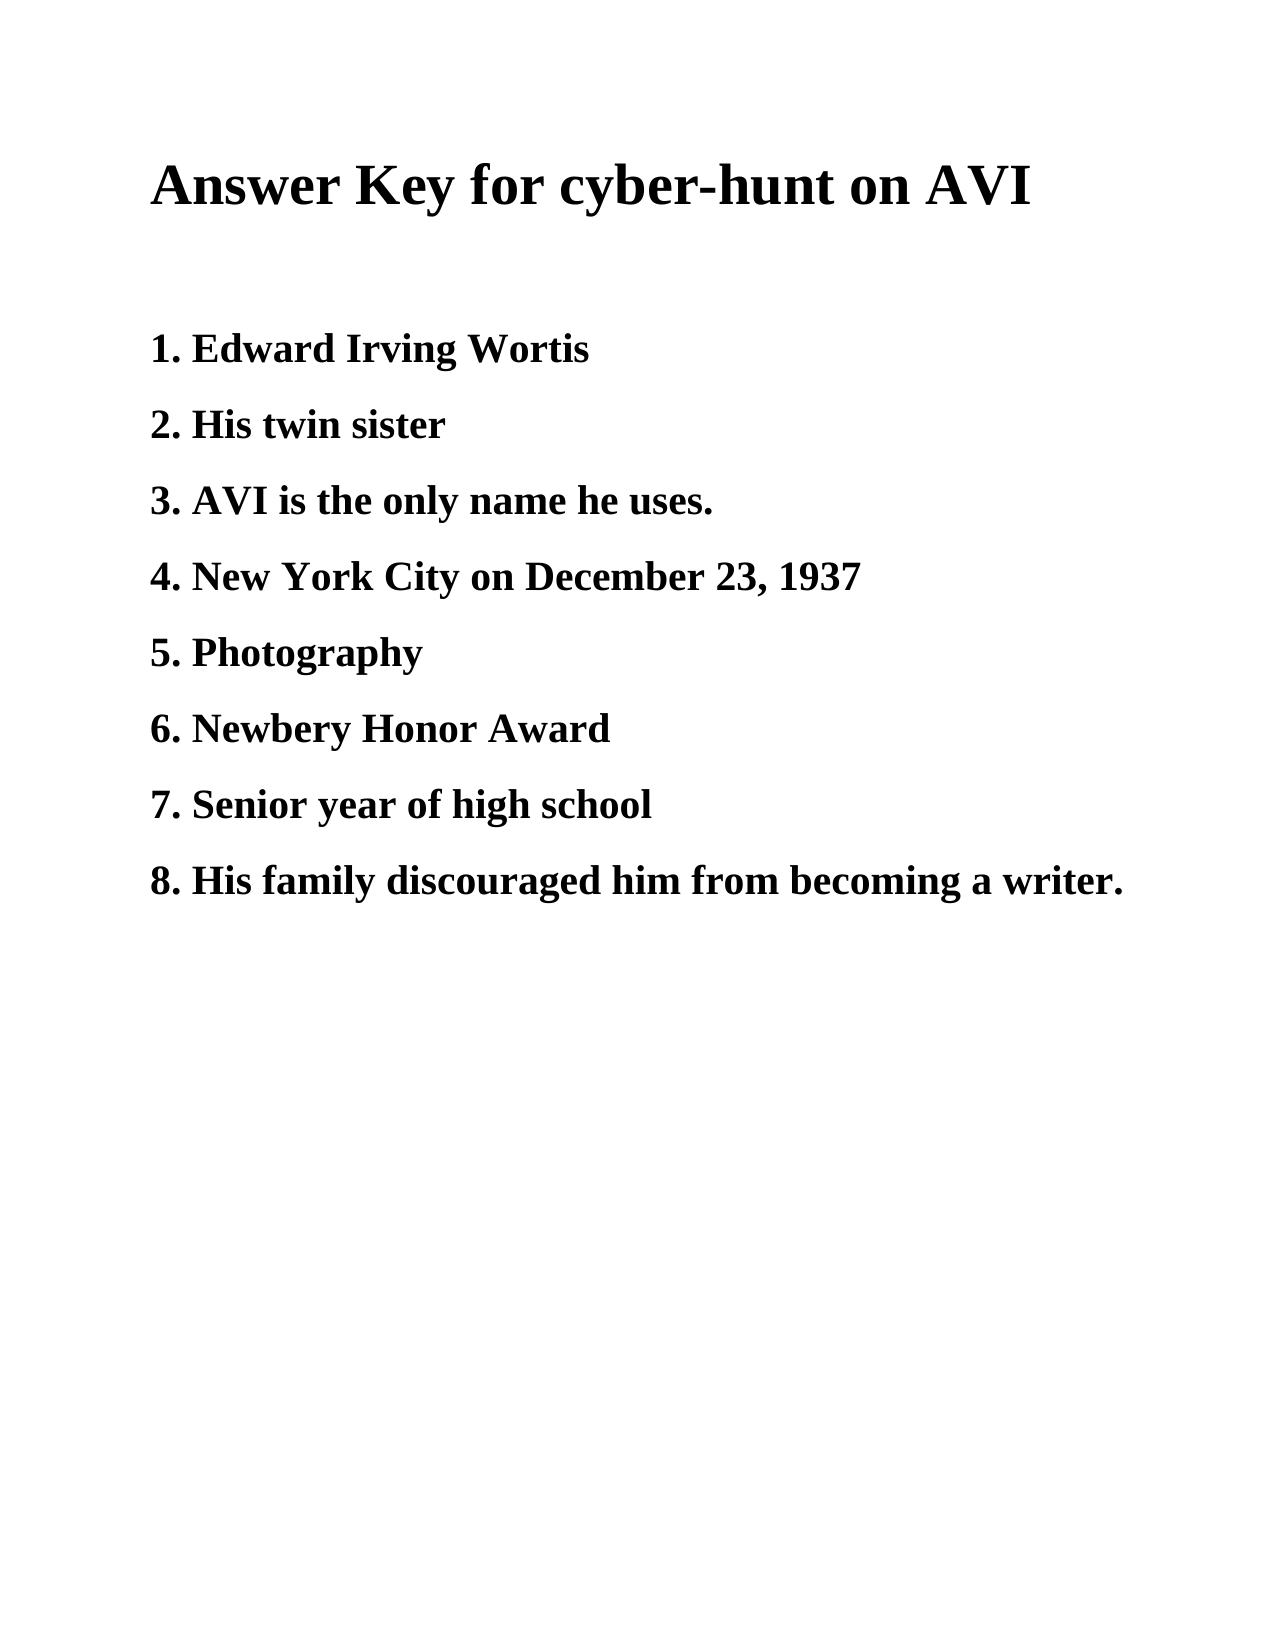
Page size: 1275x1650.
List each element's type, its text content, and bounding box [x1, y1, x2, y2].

text 4. New York City on December 23, 1937 [150, 552, 1125, 599]
text 1. Edward Irving Wortis [150, 324, 1125, 372]
text 8. His family discouraged him from becoming a writer. [150, 855, 1125, 903]
text 3. AVI is the only name he uses. [150, 476, 1125, 524]
text Answer Key for cyber-hunt on AVI [150, 150, 1125, 217]
text 6. Newbery Honor Award [150, 703, 1125, 751]
text 5. Photography [150, 628, 1125, 676]
text 7. Senior year of high school [150, 779, 1125, 827]
text 2. His twin sister [150, 400, 1125, 448]
